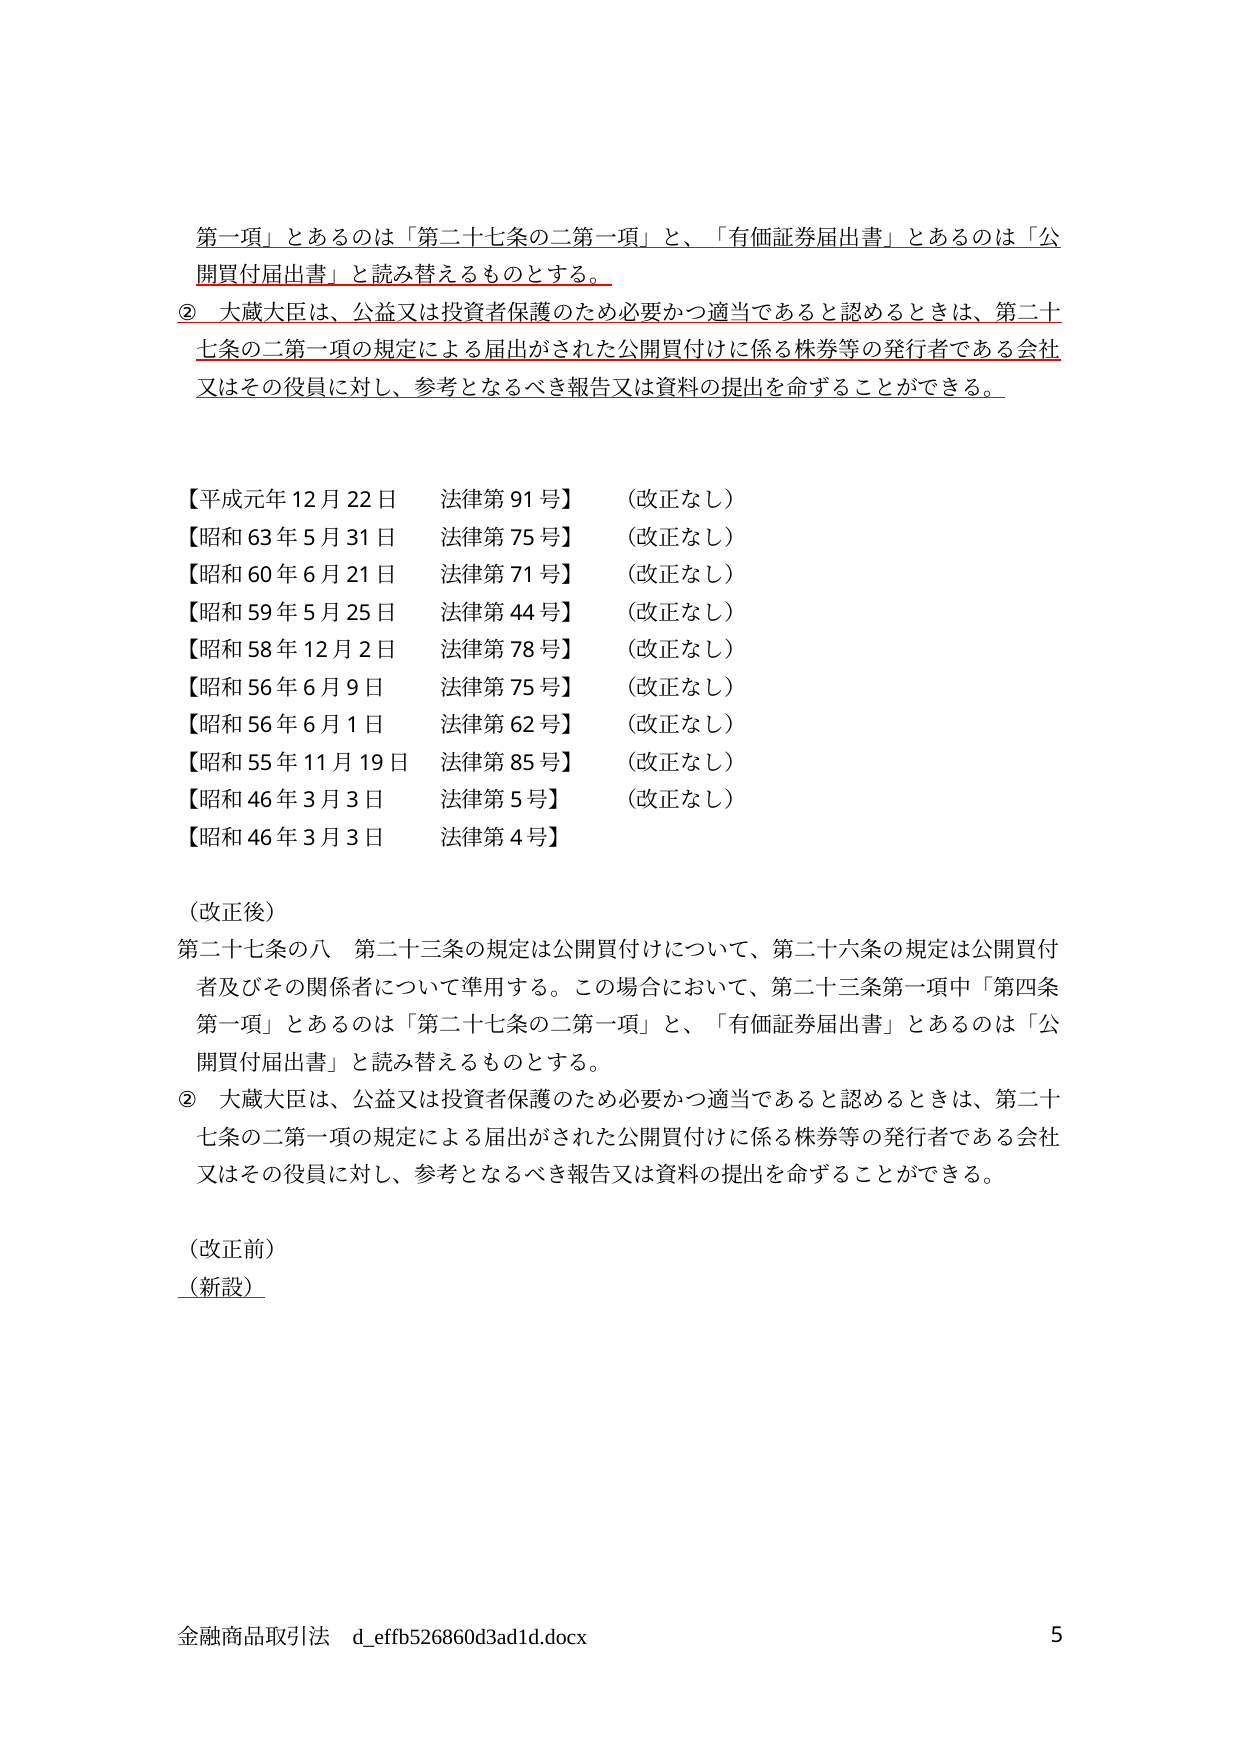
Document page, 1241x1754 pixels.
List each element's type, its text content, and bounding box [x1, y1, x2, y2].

text 【平成元年12月22日 法律第91号】 （改正なし） [177, 479, 1063, 517]
text 【昭和59年5月25日 法律第44号】 （改正なし） [177, 592, 1063, 629]
text 【昭和46年3月3日 法律第5号】 （改正なし） [177, 779, 1063, 817]
text 【昭和55年11月19日 法律第85号】 （改正なし） [177, 742, 1063, 779]
text 【昭和56年6月1日 法律第62号】 （改正なし） [177, 704, 1063, 742]
text ② 大蔵大臣は、公益又は投資者保護のため必要かつ適当であると認めるときは、第二十七条の二第一項の規定による届出がされた公開買付けに係る株券等の発行者である会社又はその役員に対し、参考となるべき報告又は資料の提出を命ずることができる。 [177, 1079, 1063, 1192]
text （改正前） [177, 1229, 1063, 1267]
text 第二十七条の八 第二十三条の規定は公開買付けについて、第二十六条の規定は公開買付者及びその関係者について準用する。この場合において、第二十三条第一項中「第四条第一項」とあるのは「第二十七条の二第一項」と、「有価証券届出書」とあるのは「公開買付届出書」と読み替えるものとする。 [177, 929, 1063, 1079]
text 【昭和58年12月2日 法律第78号】 （改正なし） [177, 629, 1063, 667]
text 【昭和56年6月9日 法律第75号】 （改正なし） [177, 667, 1063, 704]
text 【昭和63年5月31日 法律第75号】 （改正なし） [177, 517, 1063, 554]
text 【昭和46年3月3日 法律第4号】 [177, 817, 1063, 854]
text （改正後） [177, 892, 1063, 929]
text ② 大蔵大臣は、公益又は投資者保護のため必要かつ適当であると認めるときは、第二十七条の二第一項の規定による届出がされた公開買付けに係る株券等の発行者である会社又はその役員に対し、参考となるべき報告又は資料の提出を命ずることができる。 [177, 292, 1063, 404]
text （新設） [177, 1267, 1063, 1304]
text 【昭和60年6月21日 法律第71号】 （改正なし） [177, 554, 1063, 592]
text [177, 217, 1063, 292]
